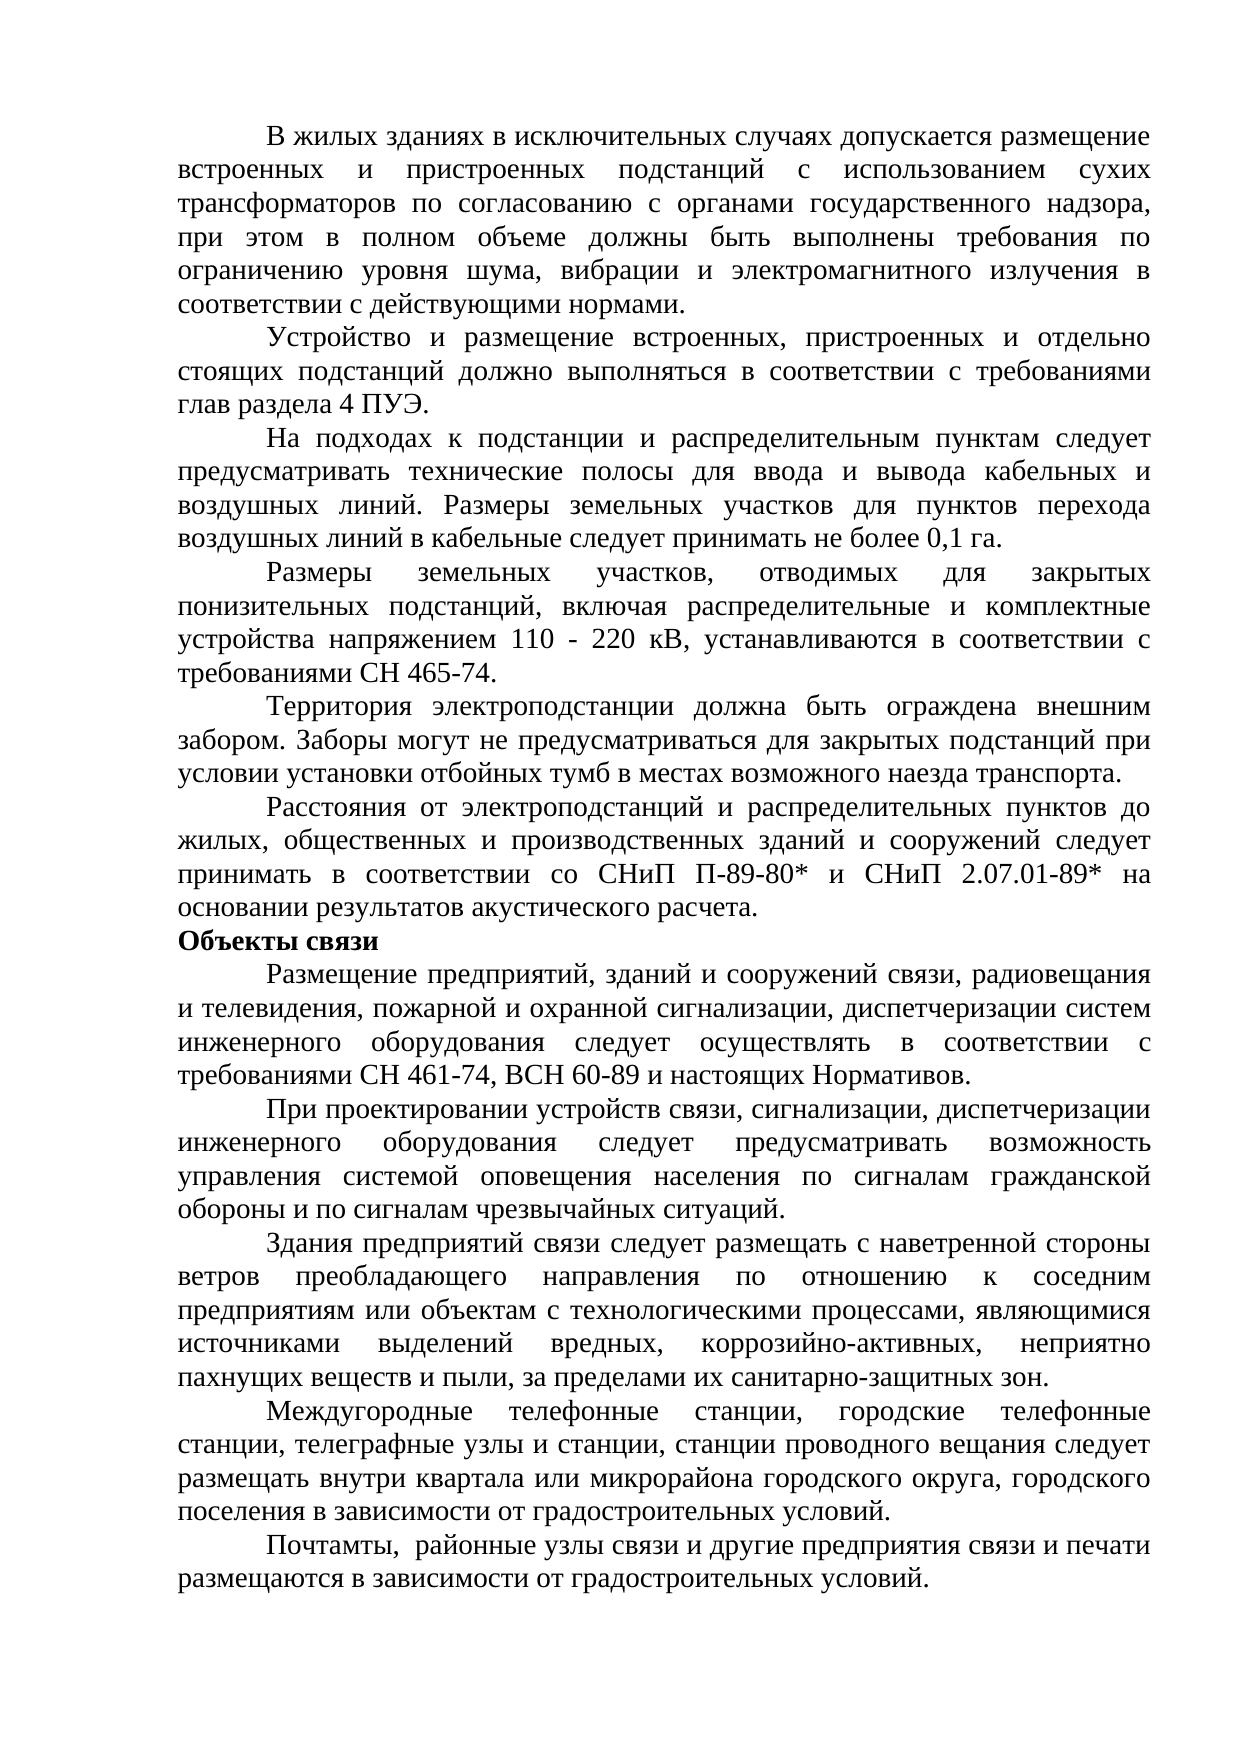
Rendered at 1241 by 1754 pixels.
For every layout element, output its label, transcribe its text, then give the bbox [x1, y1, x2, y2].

text На подходах к подстанции и распределительным пунктам следует предусматривать технические полосы для ввода и вывода кабельных и воздушных линий. Размеры земельных участков для пунктов перехода воздушных линий в кабельные следует принимать не более 0,1 га. [177, 420, 1152, 554]
text Почтамты, районные узлы связи и другие предприятия связи и печати размещаются в зависимости от градостроительных условий. [177, 1527, 1152, 1594]
text Объекты связи [177, 923, 1152, 957]
text При проектировании устройств связи, сигнализации, диспетчеризации инженерного оборудования следует предусматривать возможность управления системой оповещения населения по сигналам гражданской обороны и по сигналам чрезвычайных ситуаций. [177, 1091, 1152, 1225]
text Здания предприятий связи следует размещать с наветренной стороны ветров преобладающего направления по отношению к соседним предприятиям или объектам с технологическими процессами, являющимися источниками выделений вредных, коррозийно-активных, неприятно пахнущих веществ и пыли, за пределами их санитарно-защитных зон. [177, 1225, 1152, 1393]
text Размещение предприятий, зданий и сооружений связи, радиовещания и телевидения, пожарной и охранной сигнализации, диспетчеризации систем инженерного оборудования следует осуществлять в соответствии с требованиями СН 461-74, ВСН 60-89 и настоящих Нормативов. [177, 957, 1152, 1091]
text Междугородные телефонные станции, городские телефонные станции, телеграфные узлы и станции, станции проводного вещания следует размещать внутри квартала или микрорайона городского округа, городского поселения в зависимости от градостроительных условий. [177, 1393, 1152, 1527]
text В жилых зданиях в исключительных случаях допускается размещение встроенных и пристроенных подстанций с использованием сухих трансформаторов по согласованию с органами государственного надзора, при этом в полном объеме должны быть выполнены требования по ограничению уровня шума, вибрации и электромагнитного излучения в соответствии с действующими нормами. [177, 118, 1152, 319]
text Устройство и размещение встроенных, пристроенных и отдельно стоящих подстанций должно выполняться в соответствии с требованиями глав раздела 4 ПУЭ. [177, 319, 1152, 420]
text Территория электроподстанции должна быть ограждена внешним забором. Заборы могут не предусматриваться для закрытых подстанций при условии установки отбойных тумб в местах возможного наезда транспорта. [177, 688, 1152, 789]
text Расстояния от электроподстанций и распределительных пунктов до жилых, общественных и производственных зданий и сооружений следует принимать в соответствии со СНиП П-89-80* и СНиП 2.07.01-89* на основании результатов акустического расчета. [177, 789, 1152, 923]
text Размеры земельных участков, отводимых для закрытых понизительных подстанций, включая распределительные и комплектные устройства напряжением 110 - 220 кВ, устанавливаются в соответствии с требованиями СН 465-74. [177, 554, 1152, 688]
